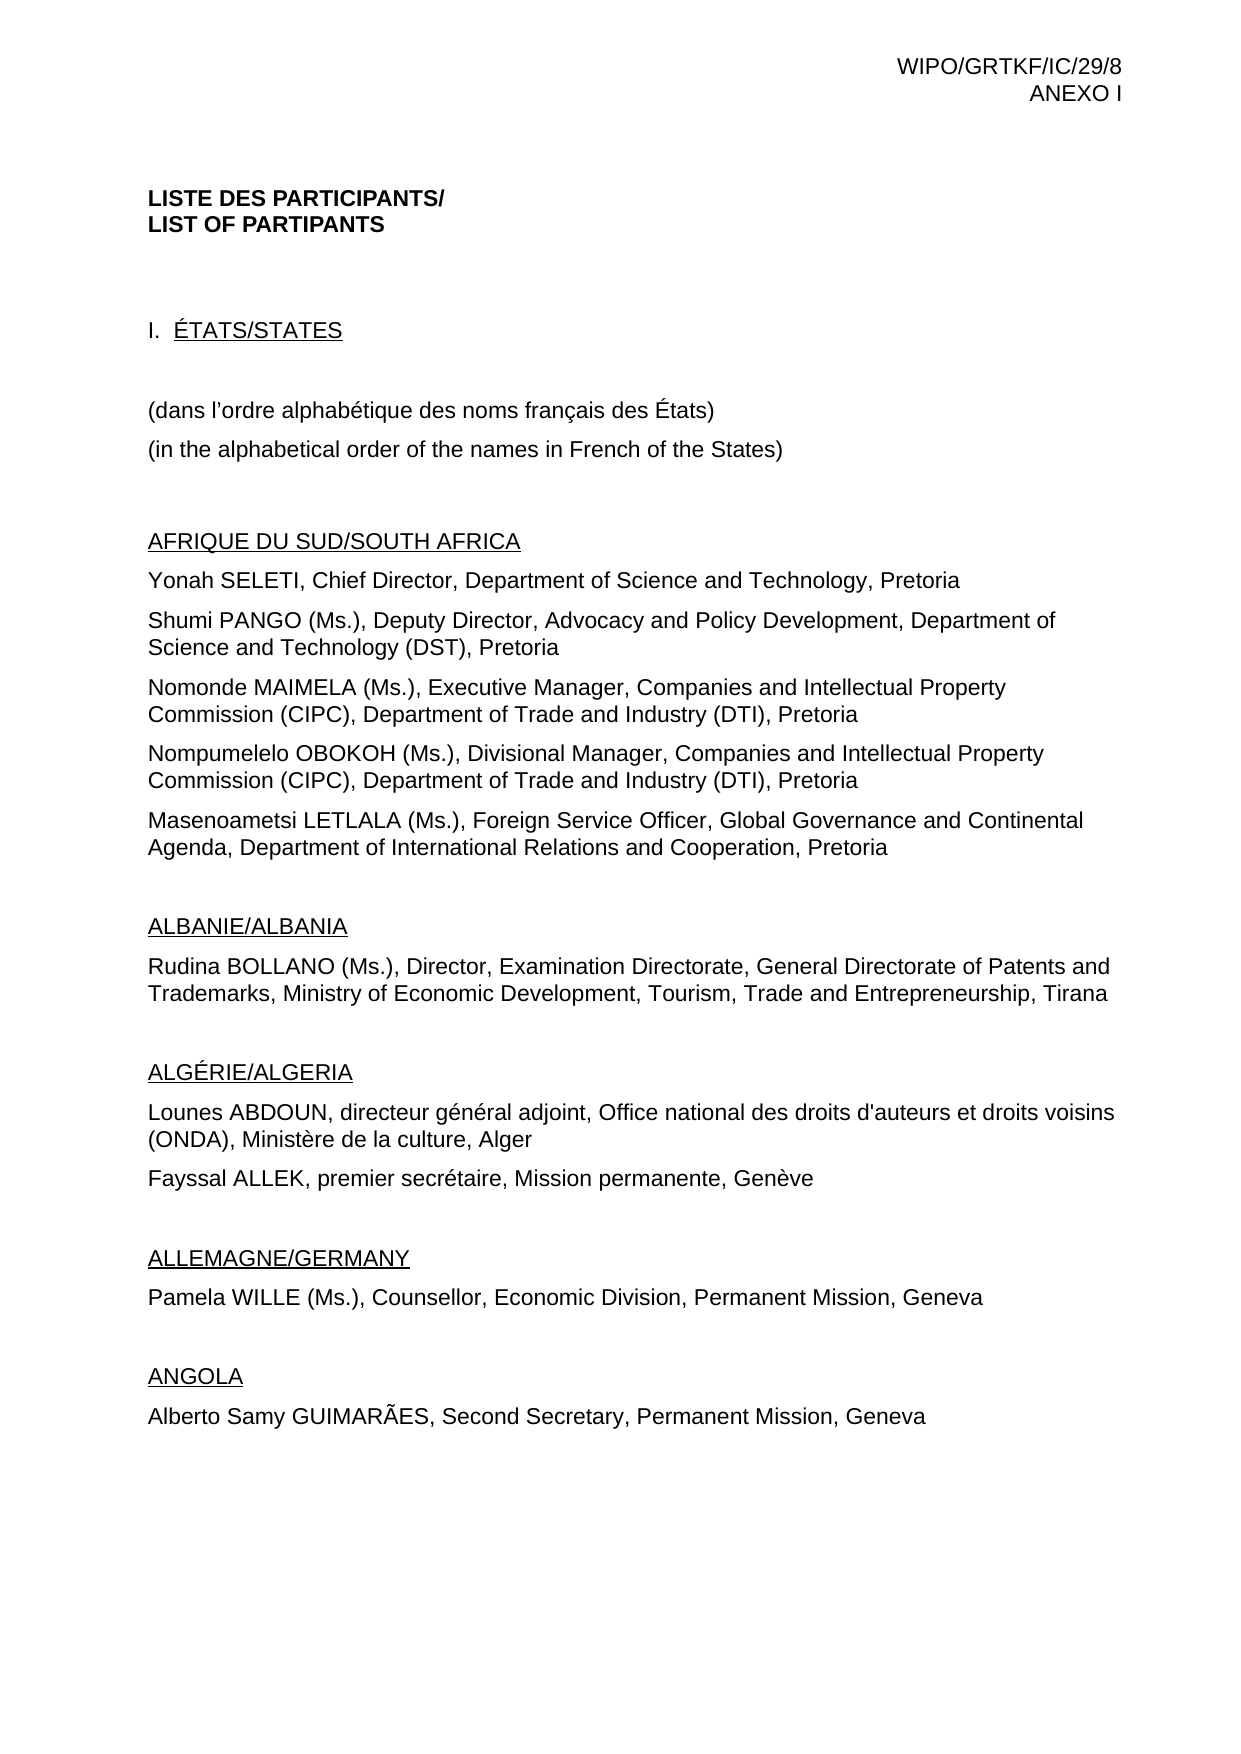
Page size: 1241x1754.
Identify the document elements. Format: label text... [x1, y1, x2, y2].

text ALLEMAGNE/GERMANY [148, 1244, 1122, 1271]
text AFRIQUE DU SUD/SOUTH AFRICA [148, 528, 1122, 555]
text Pamela WILLE (Ms.), Counsellor, Economic Division, Permanent Mission, Geneva [148, 1284, 1122, 1311]
text ANGOLA [148, 1363, 1122, 1390]
text Masenoametsi LETLALA (Ms.), Foreign Service Officer, Global Governance and Continental Agenda, Department of International Relations and Cooperation, Pretoria [148, 807, 1122, 861]
text Yonah SELETI, Chief Director, Department of Science and Technology, Pretoria [148, 567, 1122, 594]
text ALGÉRIE/ALGERIA [148, 1059, 1122, 1086]
text (in the alphabetical order of the names in French of the States) [148, 435, 1122, 462]
text Alberto Samy GUIMARÃES, Second Secretary, Permanent Mission, Geneva [148, 1403, 1122, 1430]
subtitle LIST OF PARtipants [148, 211, 1122, 238]
text Fayssal ALLEK, premier secrétaire, Mission permanente, Genève [148, 1165, 1122, 1192]
text Nompumelelo OBOKOH (Ms.), Divisional Manager, Companies and Intellectual Property Commission (CIPC), Department of Trade and Industry (DTI), Pretoria [148, 740, 1122, 794]
text Rudina BOLLANO (Ms.), Director, Examination Directorate, General Directorate of Patents and Trademarks, Ministry of Economic Development, Tourism, Trade and Entrepreneurship, Tirana [148, 953, 1122, 1007]
text Lounes ABDOUN, directeur général adjoint, Office national des droits d'auteurs et droits voisins (ONDA), Ministère de la culture, Alger [148, 1098, 1122, 1153]
text ALBANIE/ALBANIA [148, 913, 1122, 940]
text I. ÉTATS/STATES [148, 317, 1122, 344]
subtitle LISTE DES PARTICIPANTS/ [148, 185, 1122, 211]
text Nomonde MAIMELA (Ms.), Executive Manager, Companies and Intellectual Property Commission (CIPC), Department of Trade and Industry (DTI), Pretoria [148, 673, 1122, 728]
text Shumi PANGO (Ms.), Deputy Director, Advocacy and Policy Development, Department of Science and Technology (DST), Pretoria [148, 607, 1122, 661]
text (dans l’ordre alphabétique des noms français des États) [148, 396, 1122, 423]
